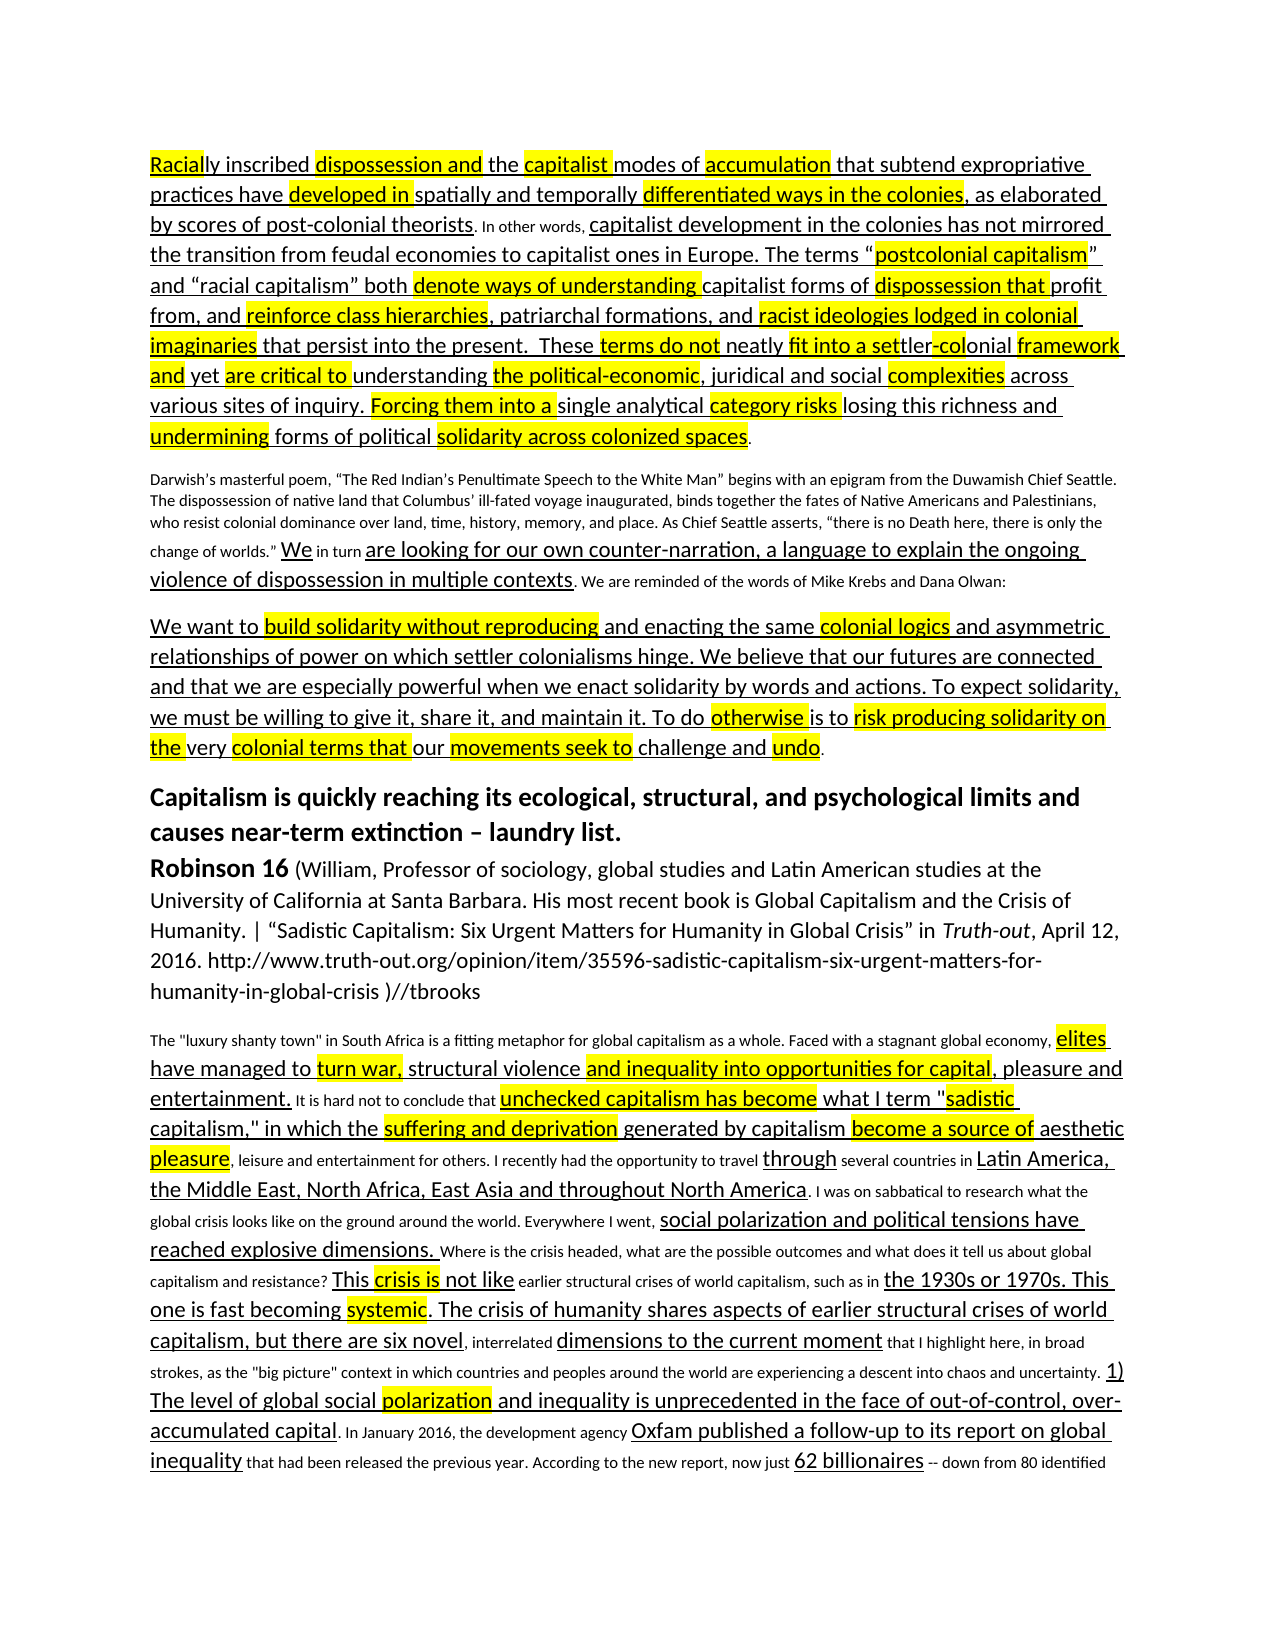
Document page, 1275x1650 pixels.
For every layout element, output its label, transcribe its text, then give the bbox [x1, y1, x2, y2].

subtitle Capitalism is quickly reaching its ecological, structural, and psychological limits and causes near-term extinction – laundry list. [150, 780, 1125, 848]
text Darwish’s masterful poem, “The Red Indian’s Penultimate Speech to the White Man” begins with an epigram from the Duwamish Chief Seattle. The dispossession of native land that Columbus’ ill-fated voyage inaugurated, binds together the fates of Native Americans and Palestinians, who resist colonial dominance over land, time, history, memory, and place. As Chief Seattle asserts, “there is no Death here, there is only the change of worlds.” We in turn are looking for our own counter-narration, a language to explain the ongoing violence of dispossession in multiple contexts. We are reminded of the words of Mike Krebs and Dana Olwan: [150, 469, 1125, 593]
text We want to build solidarity without reproducing and enacting the same colonial logics and asymmetric relationships of power on which settler colonialisms hinge. We believe that our futures are connected and that we are especially powerful when we enact solidarity by words and actions. To expect solidarity, we must be willing to give it, share it, and maintain it. To do otherwise is to risk producing solidarity on the very colonial terms that our movements seek to challenge and undo. [150, 612, 1125, 761]
text Robinson 16 (William, Professor of sociology, global studies and Latin American studies at the University of California at Santa Barbara. His most recent book is Global Capitalism and the Crisis of Humanity. | “Sadistic Capitalism: Six Urgent Matters for Humanity in Global Crisis” in Truth-out, April 12, 2016. http://www.truth-out.org/opinion/item/35596-sadistic-capitalism-six-urgent-matters-for-humanity-in-global-crisis )//tbrooks [150, 851, 1125, 1005]
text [150, 1024, 1125, 1475]
text Racially inscribed dispossession and the capitalist modes of accumulation that subtend expropriative practices have developed in spatially and temporally differentiated ways in the colonies, as elaborated by scores of post-colonial theorists. In other words, capitalist development in the colonies has not mirrored the transition from feudal economies to capitalist ones in Europe. The terms “postcolonial capitalism” and “racial capitalism” both denote ways of understanding capitalist forms of dispossession that profit from, and reinforce class hierarchies, patriarchal formations, and racist ideologies lodged in colonial imaginaries that persist into the present. These terms do not neatly fit into a settler-colonial framework and yet are critical to understanding the political-economic, juridical and social complexities across various sites of inquiry. Forcing them into a single analytical category risks losing this richness and undermining forms of political solidarity across colonized spaces. [150, 357, 1125, 450]
text Racially inscribed dispossession and the capitalist modes of accumulation that subtend expropriative practices have developed in spatially and temporally differentiated ways in the colonies, as elaborated by scores of post-colonial theorists. In other words, capitalist development in the colonies has not mirrored the transition from feudal economies to capitalist ones in Europe. The terms “postcolonial capitalism” and “racial capitalism” both denote ways of understanding capitalist forms of dispossession that profit from, and reinforce class hierarchies, patriarchal formations, and racist ideologies lodged in colonial imaginaries that persist into the present. These terms do not neatly fit into a settler-colonial framework and yet are critical to understanding the political-economic, juridical and social complexities across various sites of inquiry. Forcing them into a single analytical category risks losing this richness and undermining forms of political solidarity across colonized spaces. [150, 150, 1125, 355]
